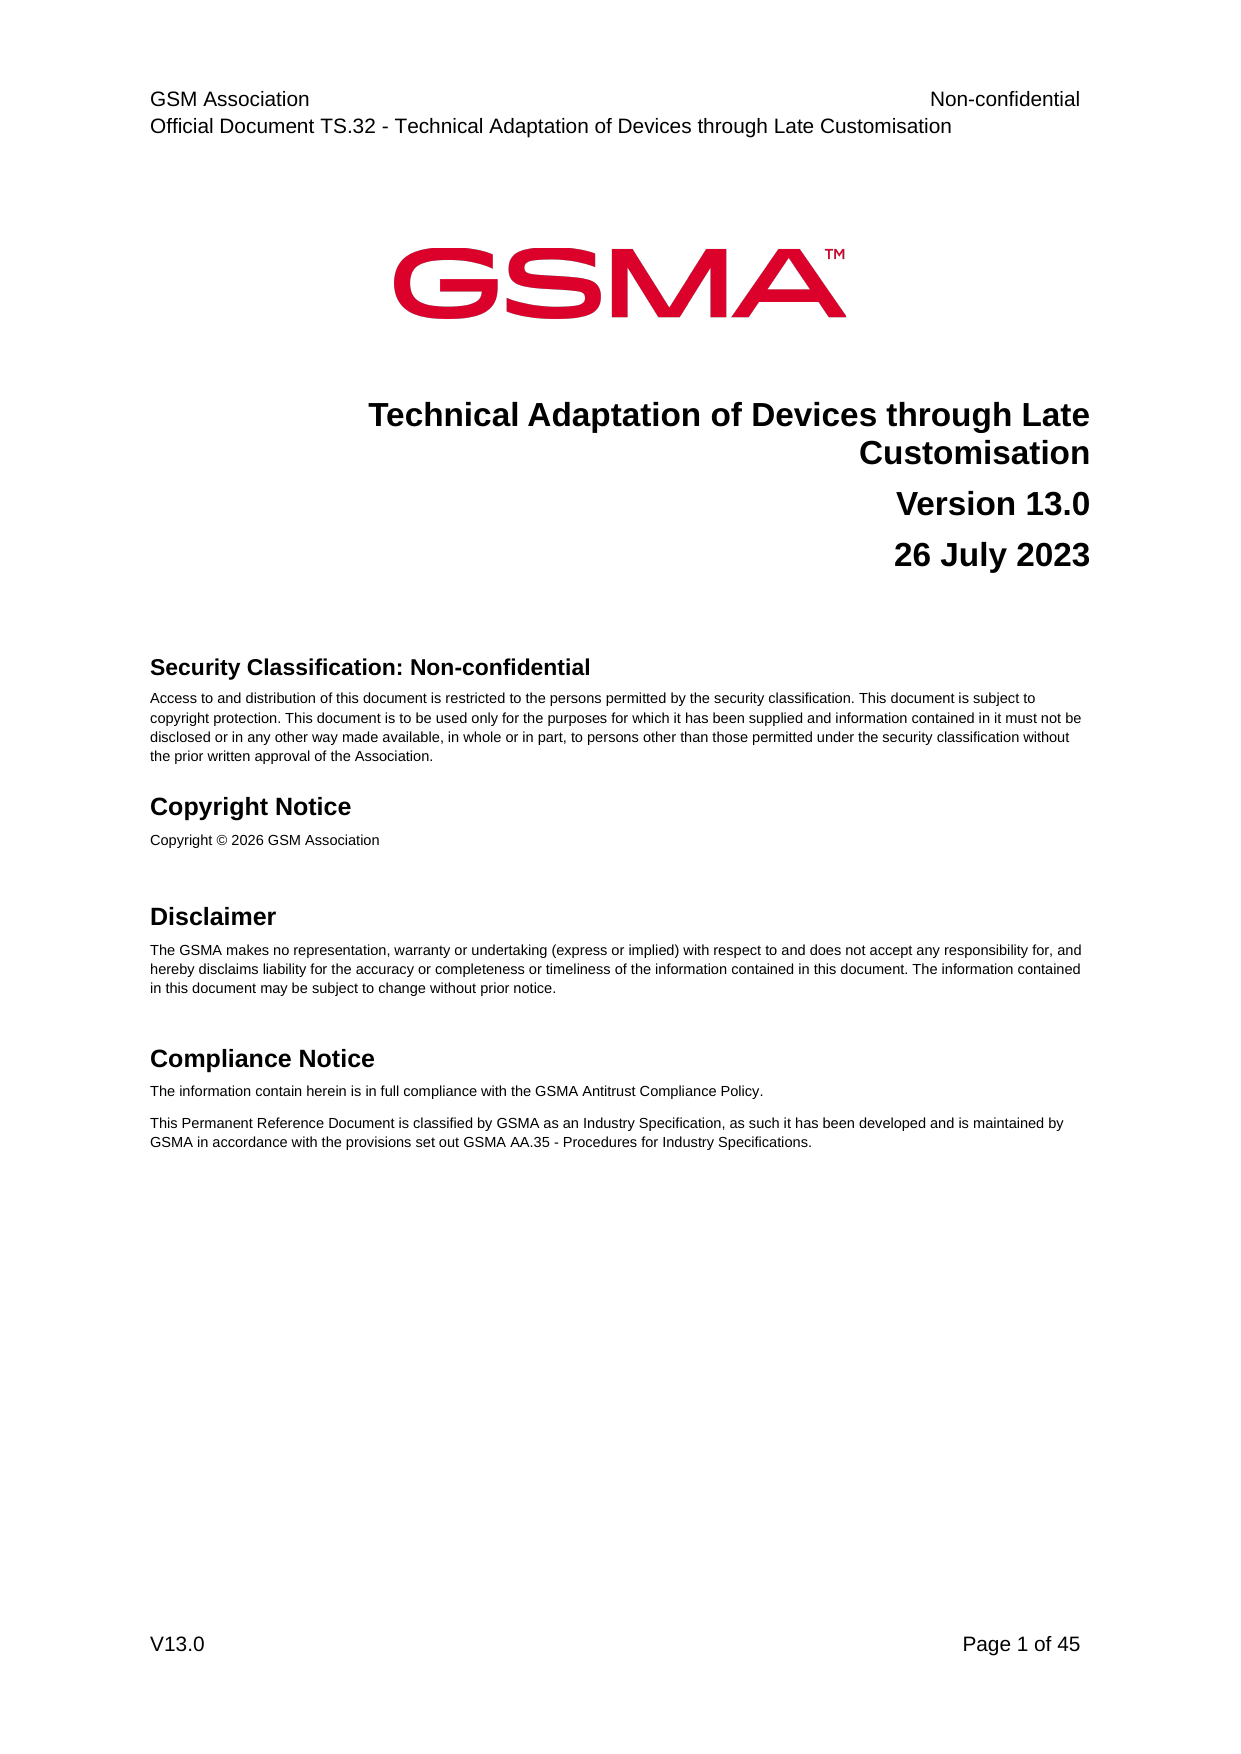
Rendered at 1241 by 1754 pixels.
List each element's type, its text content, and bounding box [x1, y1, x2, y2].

title Version [150, 484, 1090, 522]
text Security Classification: [150, 653, 1090, 680]
text The GSMA makes no representation, warranty or undertaking (express or implied) with respect to and does not accept any responsibility for, and hereby disclaims liability for the accuracy or completeness or timeliness of the information contained in this document. The information contained in this document may be subject to change without prior notice. [150, 942, 1090, 997]
text Compliance Notice [150, 1044, 1090, 1072]
text This Permanent Reference Document is classified by GSMA as an Industry Specification, as such it has been developed and is maintained by GSMA in accordance with the provisions set out GSMA AA.35 - Procedures for Industry Specifications. [150, 1115, 1090, 1151]
text Access to and distribution of this document is restricted to the persons permitted by the security classification. This document is subject to copyright protection. This document is to be used only for the purposes for which it has been supplied and information contained in it must not be disclosed or in any other way made available, in whole or in part, to persons other than those permitted under the security classification without the prior written approval of the Association. [150, 690, 1090, 764]
text Copyright © 2023 GSM Association [150, 831, 1090, 848]
text Disclaimer [150, 902, 1090, 931]
picture [394, 248, 847, 319]
text Copyright Notice [150, 792, 1090, 821]
text The information contain herein is in full compliance with the GSMA Antitrust Compliance Policy. [150, 1083, 1090, 1100]
